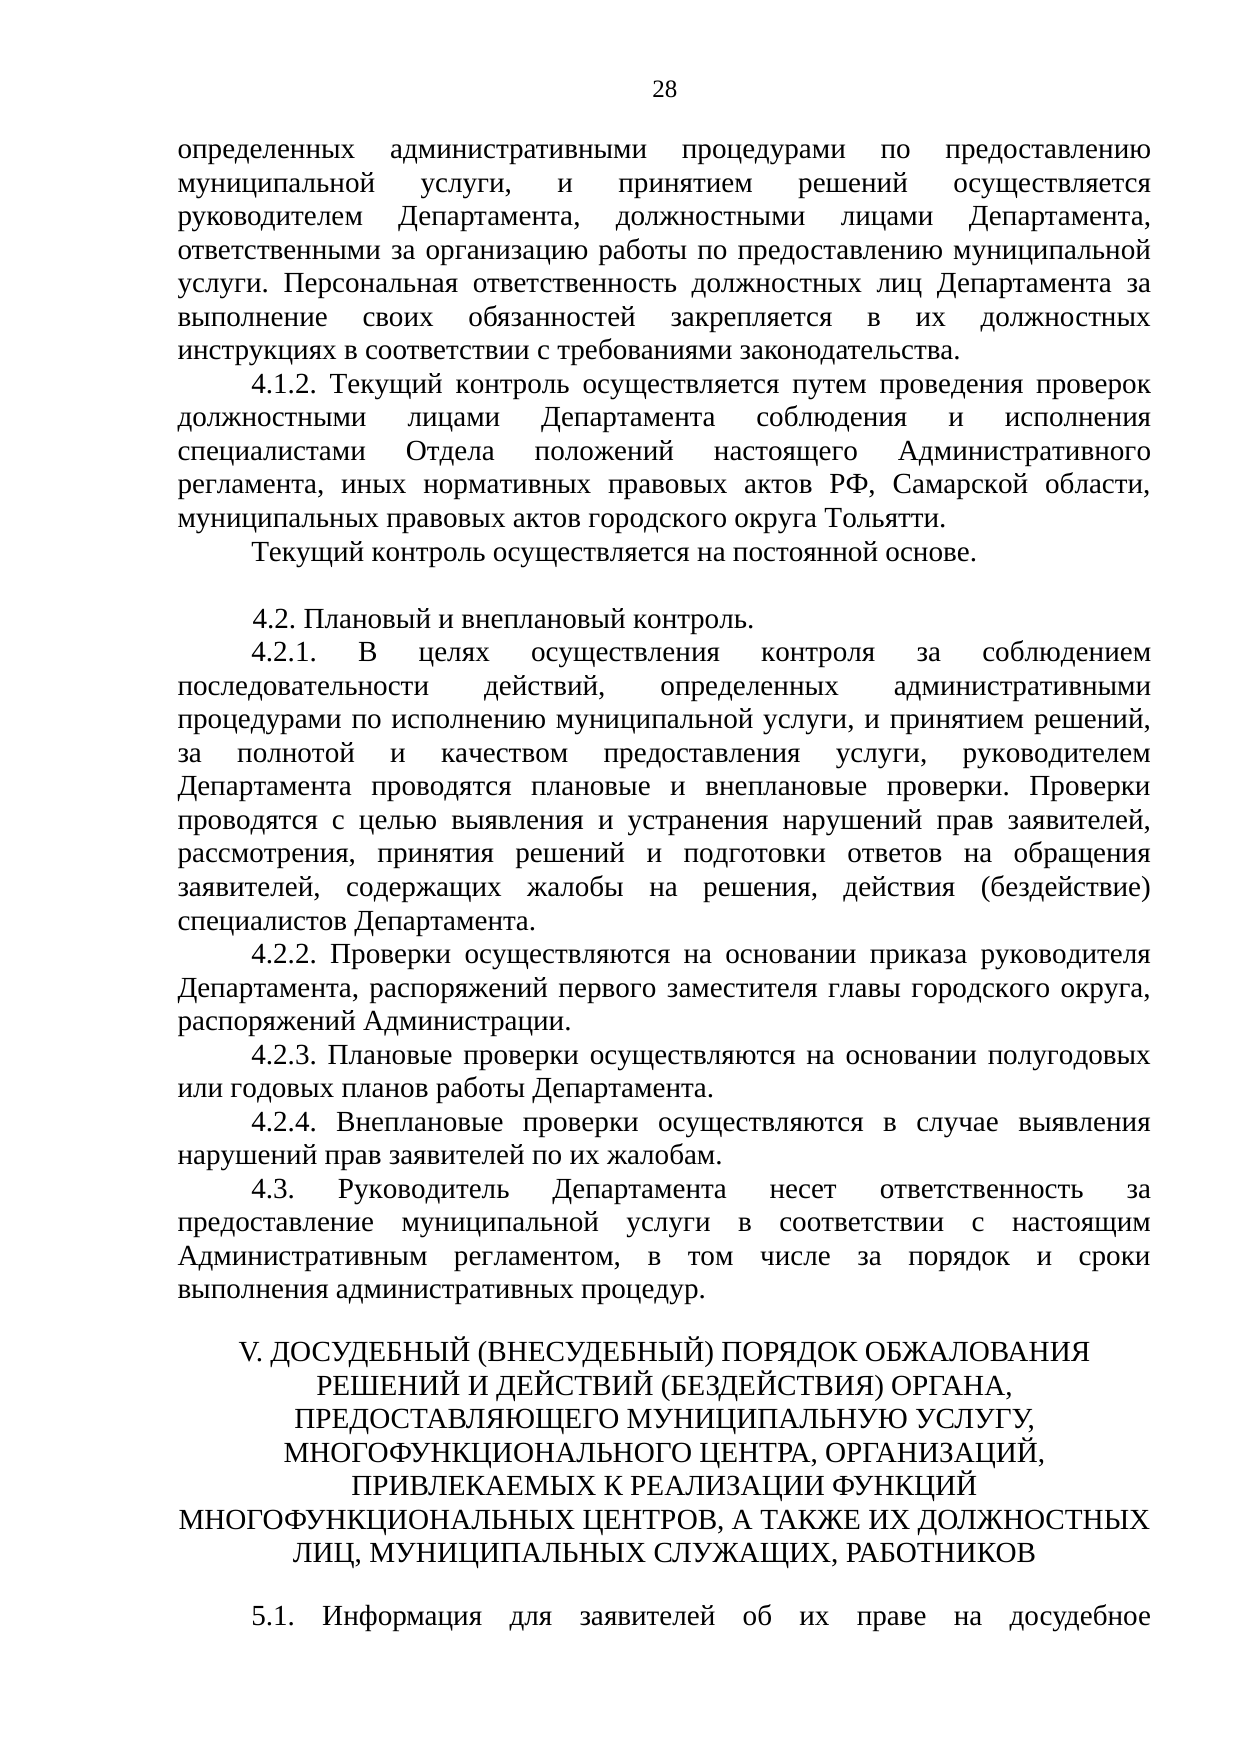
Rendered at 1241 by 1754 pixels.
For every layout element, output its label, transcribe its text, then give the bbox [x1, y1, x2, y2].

text V. ДОСУДЕБНЫЙ (ВНЕСУДЕБНЫЙ) ПОРЯДОК ОБЖАЛОВАНИЯ РЕШЕНИЙ И ДЕЙСТВИЙ (БЕЗДЕЙСТВИЯ) ОРГАНА, ПРЕДОСТАВЛЯЮЩЕГО МУНИЦИПАЛЬНУЮ УСЛУГУ, МНОГОФУНКЦИОНАЛЬНОГО ЦЕНТРА, ОРГАНИЗАЦИЙ, ПРИВЛЕКАЕМЫХ К РЕАЛИЗАЦИИ ФУНКЦИЙ МНОГОФУНКЦИОНАЛЬНЫХ ЦЕНТРОВ, А ТАКЖЕ ИХ ДОЛЖНОСТНЫХ ЛИЦ, МУНИЦИПАЛЬНЫХ СЛУЖАЩИХ, РАБОТНИКОВ [177, 1334, 1152, 1569]
text 4.2.1. В целях осуществления контроля за соблюдением последовательности действий, определенных административными процедурами по исполнению муниципальной услуги, и принятием решений, за полнотой и качеством предоставления услуги, руководителем Департамента проводятся плановые и внеплановые проверки. Проверки проводятся с целью выявления и устранения нарушений прав заявителей, рассмотрения, принятия решений и подготовки ответов на обращения заявителей, содержащих жалобы на решения, действия (бездействие) специалистов Департамента. [177, 634, 1152, 936]
text 4.2.3. Плановые проверки осуществляются на основании полугодовых или годовых планов работы Департамента. [177, 1037, 1152, 1104]
text 4.2.4. Внеплановые проверки осуществляются в случае выявления нарушений прав заявителей по их жалобам. [177, 1104, 1152, 1171]
text 4.3. Руководитель Департамента несет ответственность за предоставление муниципальной услуги в соответствии с настоящим Административным регламентом, в том числе за порядок и сроки выполнения административных процедур. [177, 1171, 1152, 1305]
text 4.1.2. Текущий контроль осуществляется путем проведения проверок должностными лицами Департамента соблюдения и исполнения специалистами Отдела положений настоящего Административного регламента, иных нормативных правовых актов РФ, Самарской области, муниципальных правовых актов городского округа Тольятти. [177, 366, 1152, 534]
text Текущий контроль осуществляется на постоянной основе. [177, 534, 1152, 567]
text 4.2. Плановый и внеплановый контроль. [177, 601, 1152, 634]
text 4.2.2. Проверки осуществляются на основании приказа руководителя Департамента, распоряжений первого заместителя главы городского округа, распоряжений Администрации. [177, 936, 1152, 1037]
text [177, 131, 1152, 366]
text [177, 1598, 1152, 1632]
